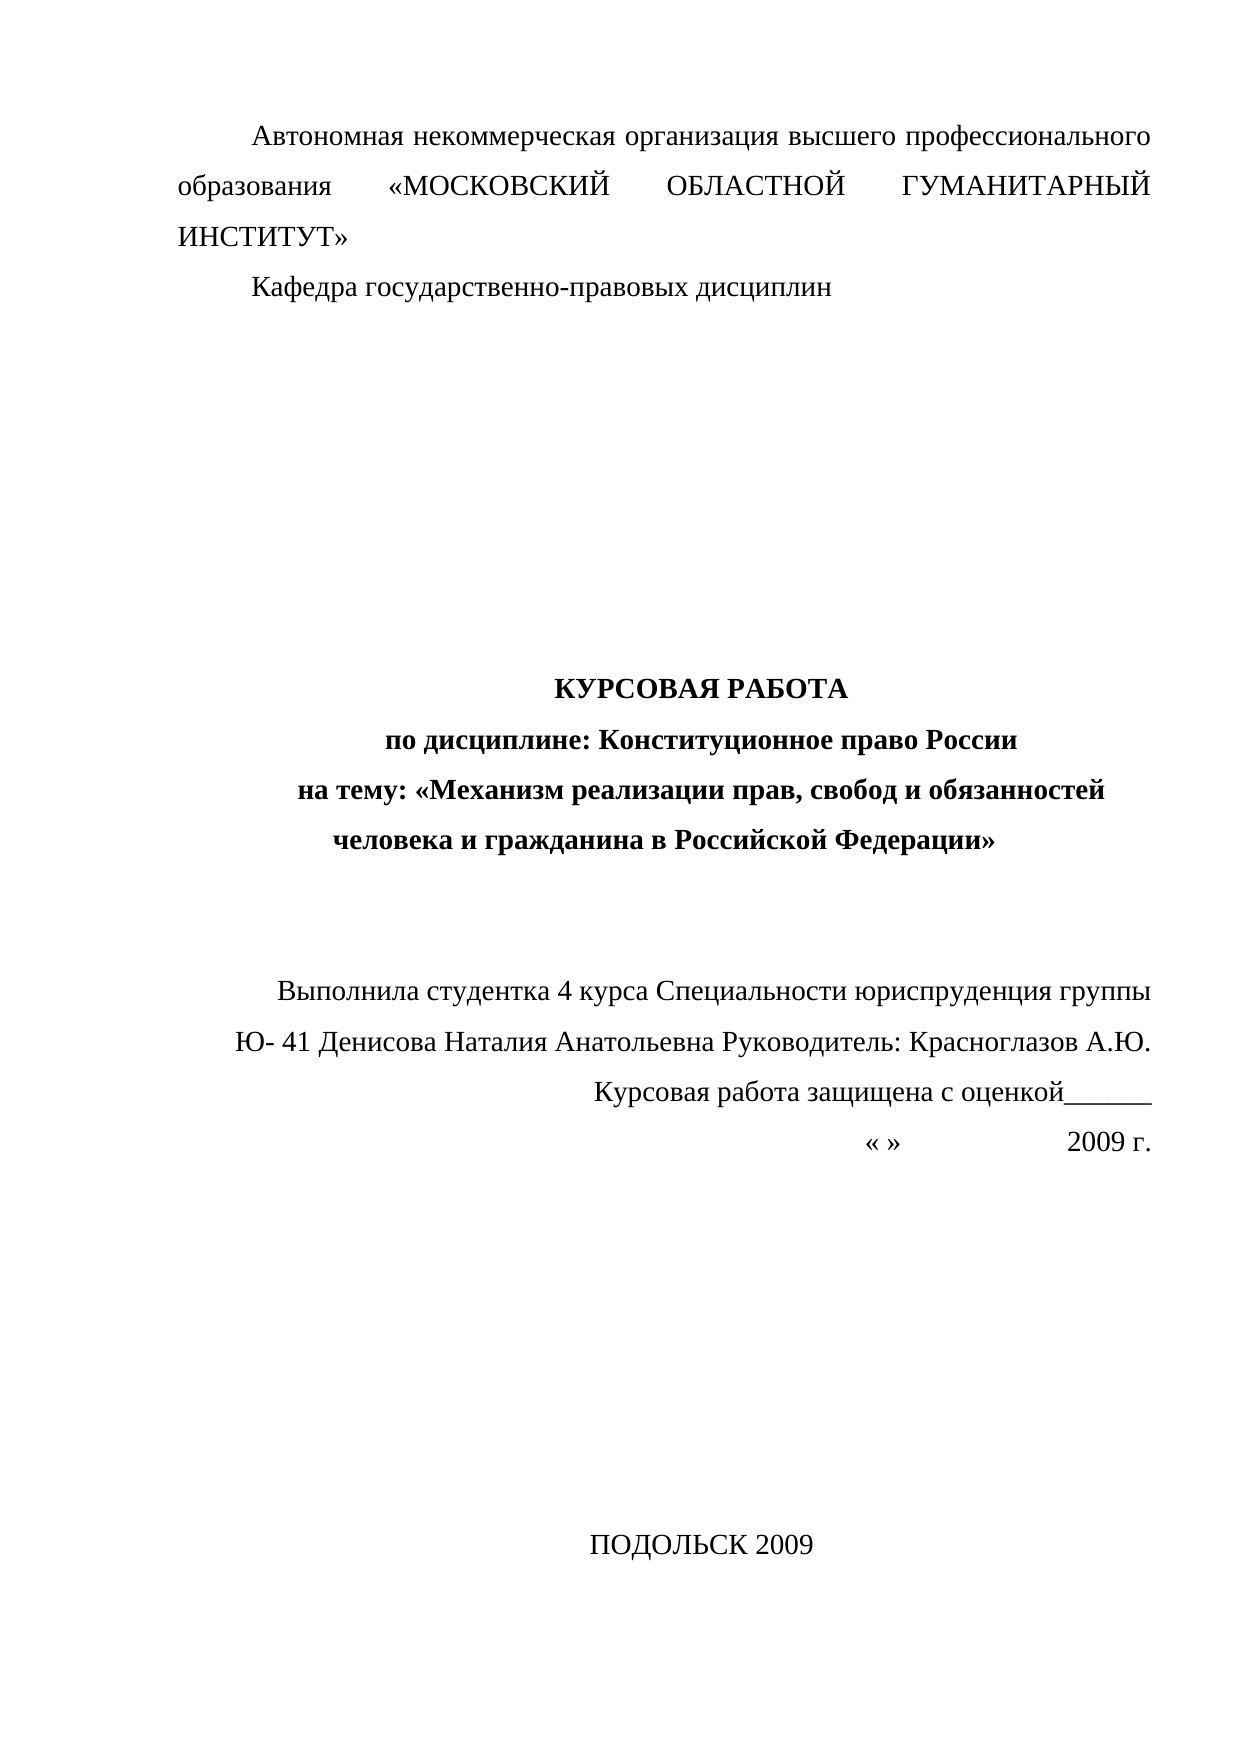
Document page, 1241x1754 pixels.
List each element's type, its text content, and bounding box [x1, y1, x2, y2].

text ПОДОЛЬСК 2009 [177, 1527, 1152, 1560]
text по дисциплине: Конституционное право России [177, 722, 1152, 755]
text Кафедра государственно-правовых дисциплин [177, 269, 1152, 303]
text Курсовая работа защищена с оценкой______ [177, 1074, 1152, 1108]
text Автономная некоммерческая организация высшего профессионального образования «МОСКОВСКИЙ ОБЛАСТНОЙ ГУМАНИТАРНЫЙ ИНСТИТУТ» [177, 118, 1152, 252]
text КУРСОВАЯ РАБОТА [177, 672, 1152, 705]
text на тему: «Механизм реализации прав, свобод и обязанностей человека и гражданина в Российской Федерации» [177, 772, 1152, 856]
text Выполнила студентка 4 курса Специальности юриспруденция группы Ю- 41 Денисова Наталия Анатольевна Руководитель: Красноглазов А.Ю. [177, 973, 1152, 1057]
text « » 2009 г. [177, 1124, 1152, 1158]
